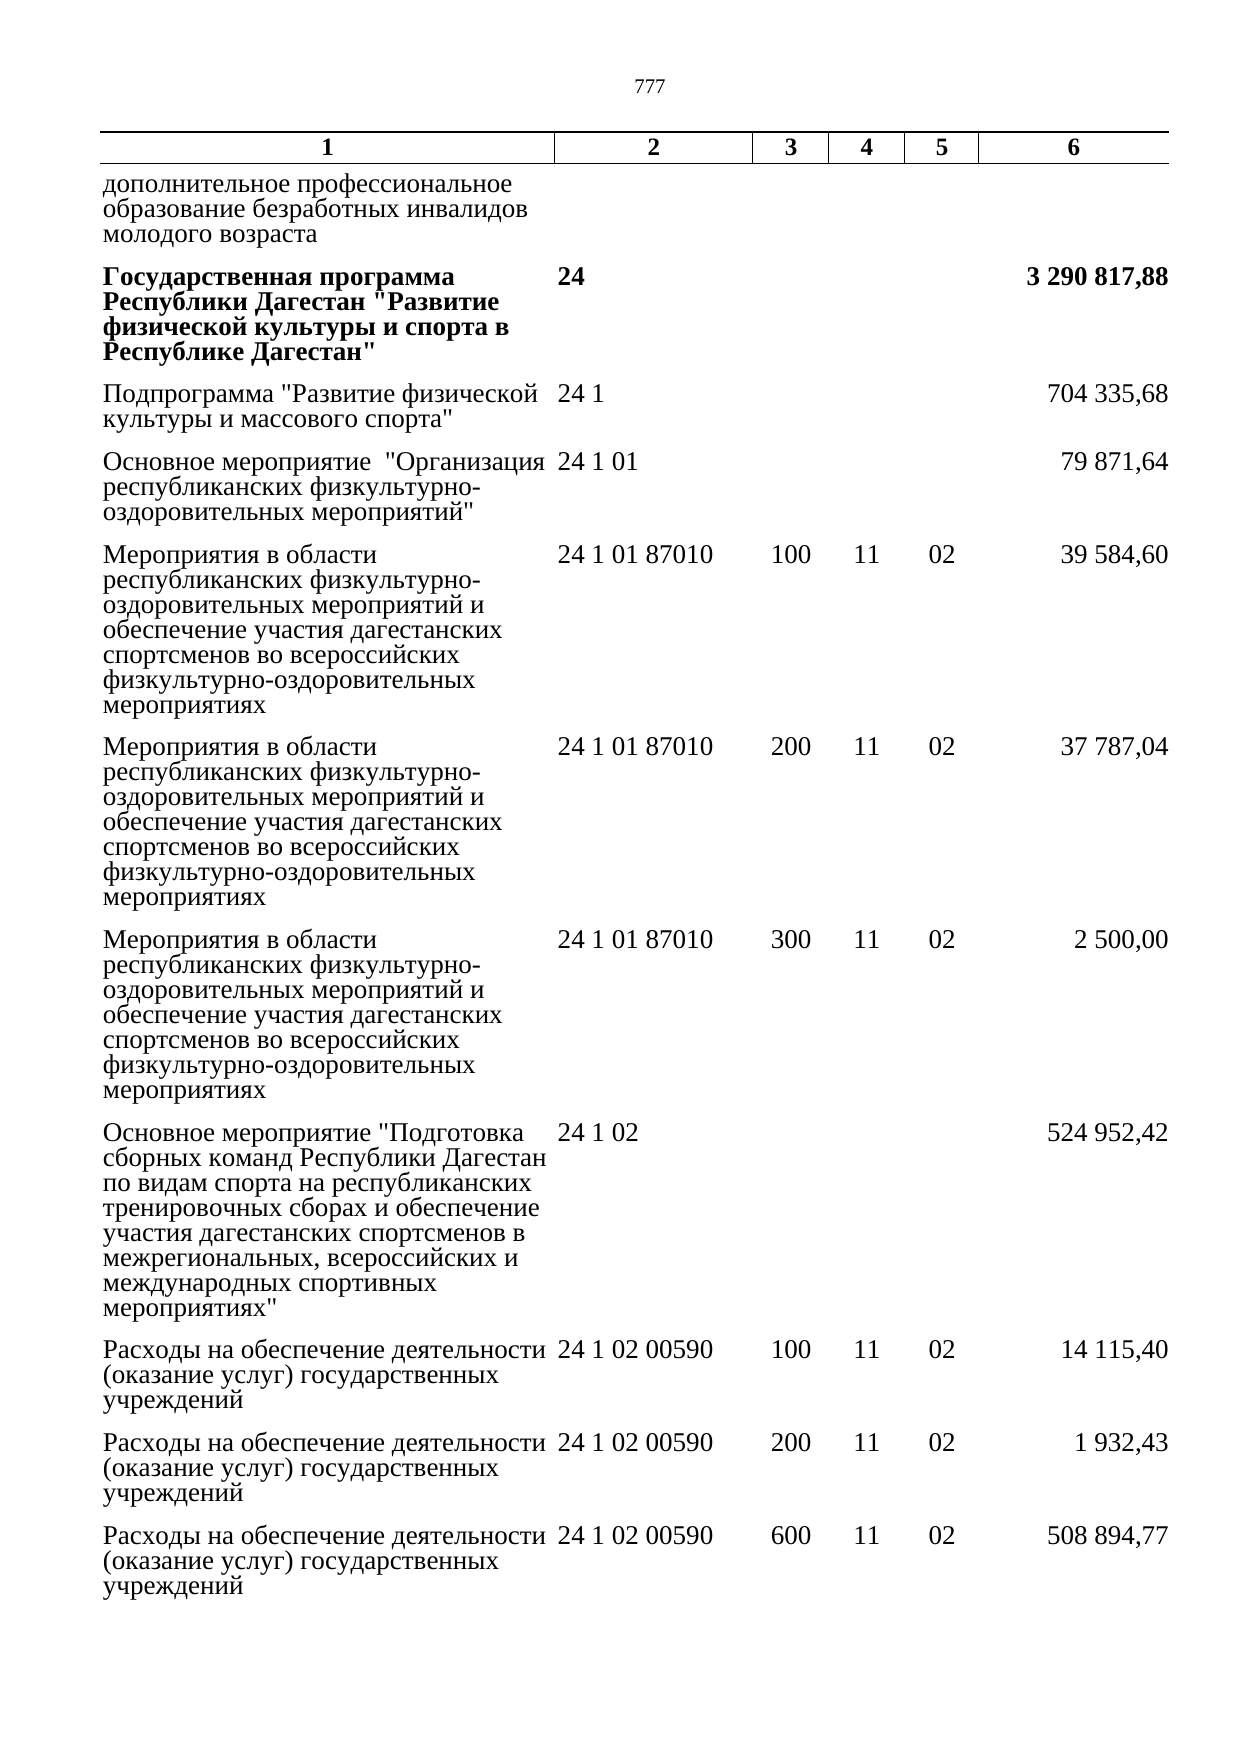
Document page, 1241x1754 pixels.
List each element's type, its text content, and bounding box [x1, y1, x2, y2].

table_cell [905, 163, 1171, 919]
table_header 5 [905, 133, 978, 163]
table_header 2 [555, 133, 752, 163]
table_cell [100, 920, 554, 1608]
table_header 4 [829, 133, 904, 163]
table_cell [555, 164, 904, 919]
table_header 1 [100, 133, 554, 163]
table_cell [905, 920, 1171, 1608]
table_header 3 [753, 133, 828, 163]
table_header 6 [979, 133, 1168, 163]
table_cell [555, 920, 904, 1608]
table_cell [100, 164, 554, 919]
